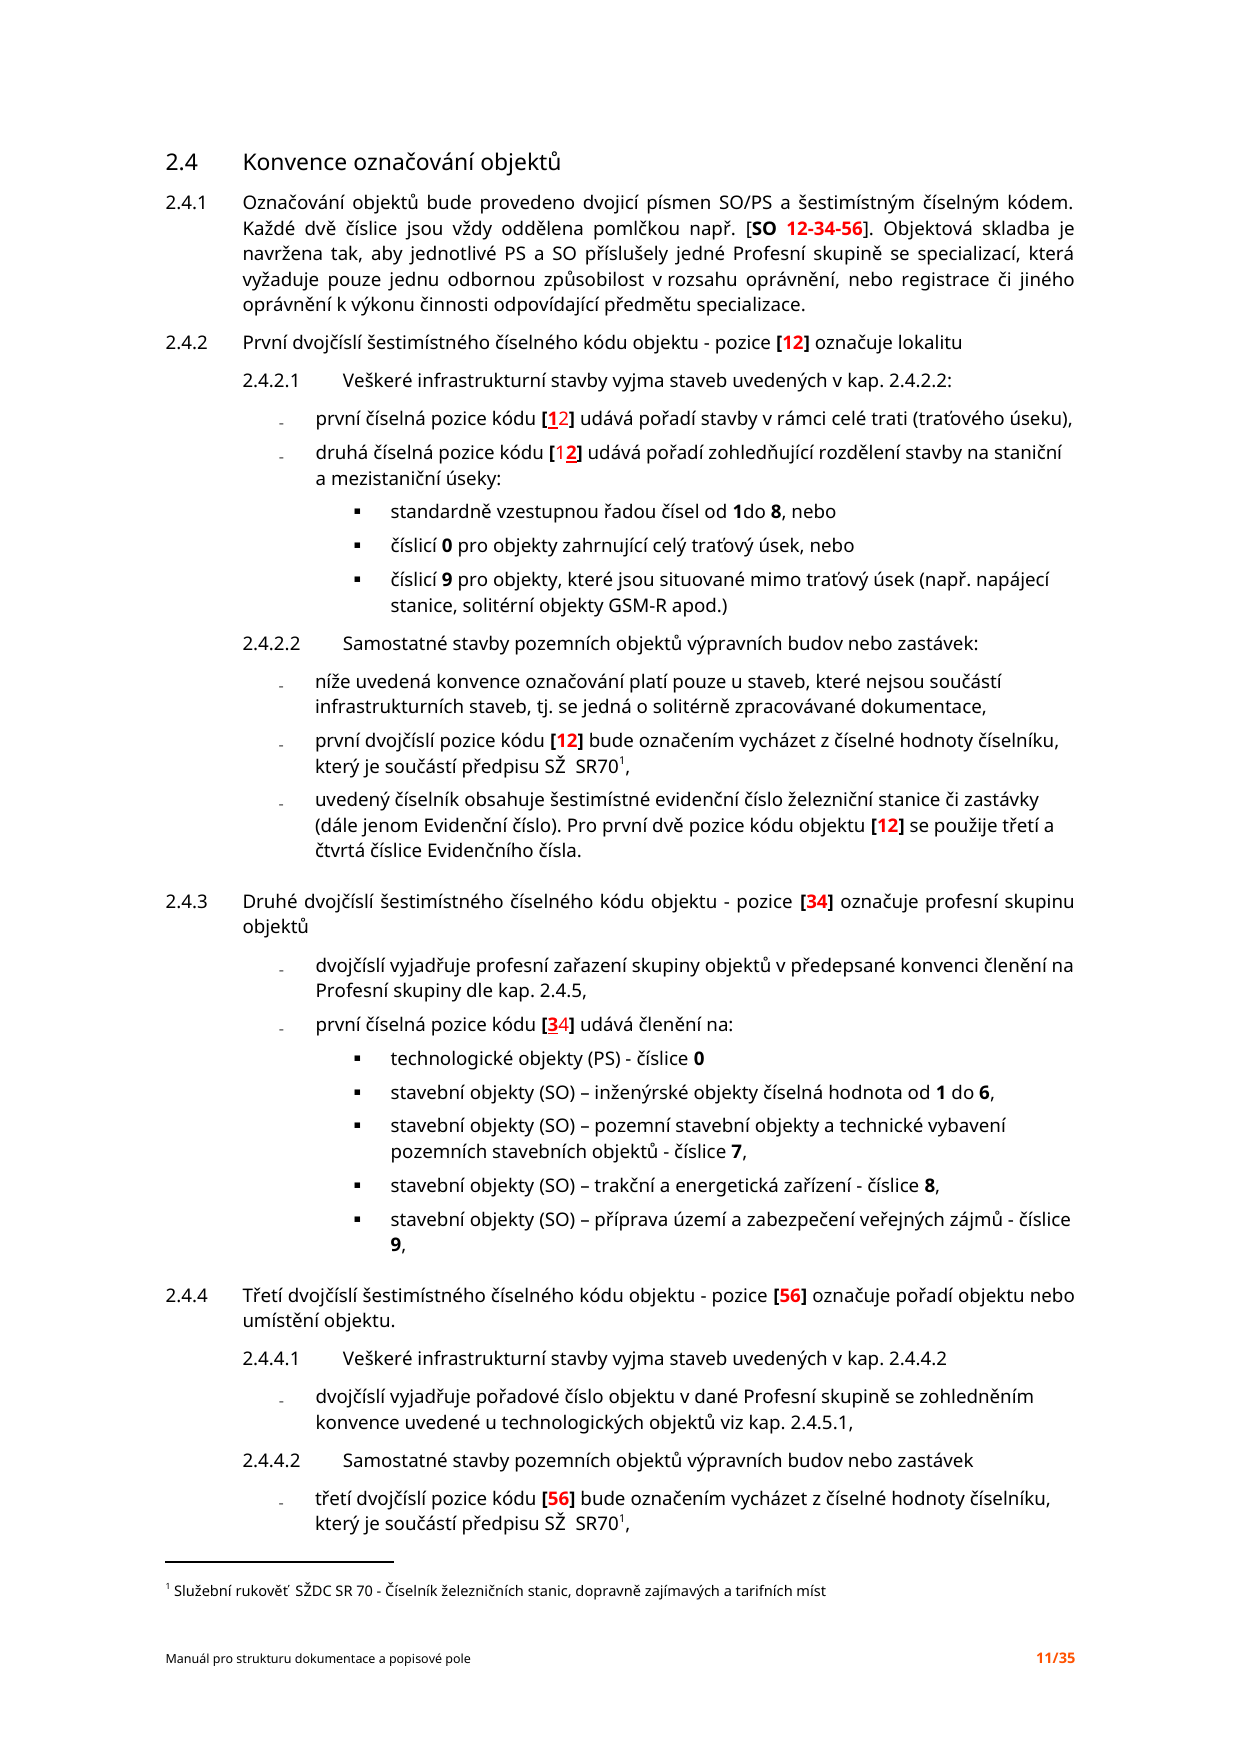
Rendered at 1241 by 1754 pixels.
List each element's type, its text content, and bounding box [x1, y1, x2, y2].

list stavební objekty (SO) – pozemní stavební objekty a technické vybavení pozemních stavebních objektů - číslice 7, [353, 1113, 1075, 1164]
list standardně vzestupnou řadou čísel od 1do 8, nebo [353, 499, 1075, 524]
text Třetí dvojčíslí šestimístného číselného kódu objektu - pozice [56] označuje pořadí objektu nebo umístění objektu. [165, 1282, 1075, 1333]
list první číselná pozice kódu [34] udává členění na: [278, 1011, 1075, 1037]
text Označování objektů bude provedeno dvojicí písmen SO/PS a šestimístným číselným kódem. Každé dvě číslice jsou vždy oddělena pomlčkou např. [SO 12-34-56]. Objektová skladba je navržena tak, aby jednotlivé PS a SO příslušely jedné Profesní skupině se specializací, která vyžaduje pouze jednu odbornou způsobilost v rozsahu oprávnění, nebo registrace či jiného oprávnění k výkonu činnosti odpovídající předmětu specializace. [165, 189, 1075, 317]
list číslicí 9 pro objekty, které jsou situované mimo traťový úsek (např. napájecí stanice, solitérní objekty GSM-R apod.) [353, 566, 1075, 617]
list níže uvedená konvence označování platí pouze u staveb, které nejsou součástí infrastrukturních staveb, tj. se jedná o solitérně zpracovávané dokumentace, [278, 668, 1075, 719]
list technologické objekty (PS) - číslice 0 [353, 1045, 1075, 1071]
text Veškeré infrastrukturní stavby vyjma staveb uvedených v kap. 2.4.2.2: [242, 367, 1075, 393]
list číslicí 0 pro objekty zahrnující celý traťový úsek, nebo [353, 533, 1075, 558]
list stavební objekty (SO) – příprava území a zabezpečení veřejných zájmů - číslice 9, [353, 1206, 1075, 1257]
text První dvojčíslí šestimístného číselného kódu objektu - pozice [12] označuje lokalitu [165, 329, 1075, 355]
list dvojčíslí vyjadřuje pořadové číslo objektu v dané Profesní skupině se zohledněním konvence uvedené u technologických objektů viz kap. 2.4.5.1, [278, 1384, 1075, 1435]
list druhá číselná pozice kódu [12] udává pořadí zohledňující rozdělení stavby na staniční a mezistaniční úseky: [278, 439, 1075, 490]
list stavební objekty (SO) – trakční a energetická zařízení - číslice 8, [353, 1172, 1075, 1198]
text Veškeré infrastrukturní stavby vyjma staveb uvedených v kap. 2.4.4.2 [242, 1346, 1075, 1371]
list dvojčíslí vyjadřuje profesní zařazení skupiny objektů v předepsané konvenci členění na Profesní skupiny dle kap. 2.4.5, [278, 952, 1075, 1003]
list uvedený číselník obsahuje šestimístné evidenční číslo železniční stanice či zastávky (dále jenom Evidenční číslo). Pro první dvě pozice kódu objektu [12] se použije třetí a čtvrtá číslice Evidenčního čísla. [278, 787, 1075, 863]
list stavební objekty (SO) – inženýrské objekty číselná hodnota od 1 do 6, [353, 1079, 1075, 1104]
text Samostatné stavby pozemních objektů výpravních budov nebo zastávek: [242, 630, 1075, 656]
list třetí dvojčíslí pozice kódu [56] bude označením vycházet z číselné hodnoty číselníku, který je součástí předpisu SŽ SR701, [278, 1485, 1075, 1536]
list první číselná pozice kódu [12] udává pořadí stavby v rámci celé trati (traťového úseku), [278, 406, 1075, 431]
text Druhé dvojčíslí šestimístného číselného kódu objektu - pozice [34] označuje profesní skupinu objektů [165, 888, 1075, 939]
text Konvence označování objektů [165, 146, 1075, 177]
list první dvojčíslí pozice kódu [12] bude označením vycházet z číselné hodnoty číselníku, který je součástí předpisu SŽ SR70, [278, 727, 1075, 778]
text Samostatné stavby pozemních objektů výpravních budov nebo zastávek [242, 1447, 1075, 1473]
